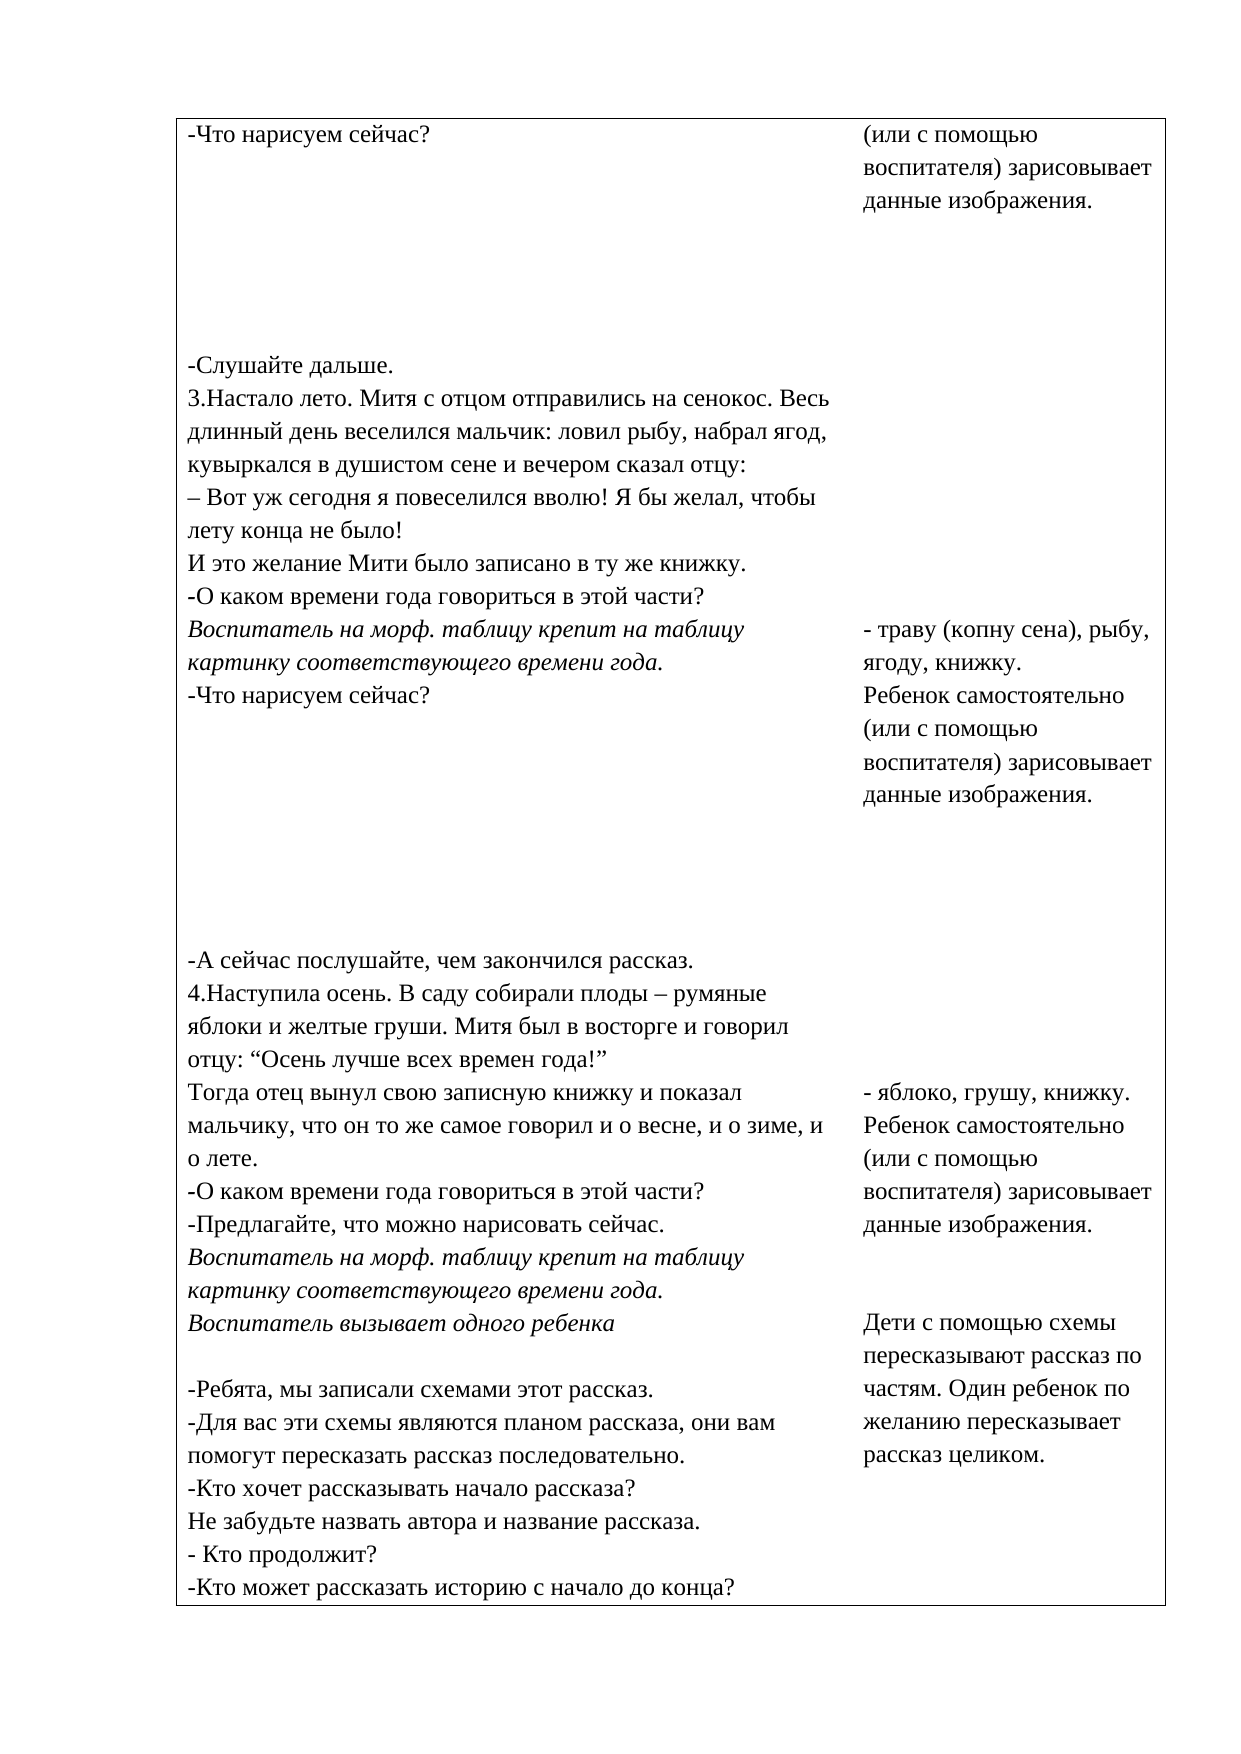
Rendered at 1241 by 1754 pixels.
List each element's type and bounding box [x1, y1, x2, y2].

table_cell [852, 119, 1165, 1605]
table_cell [177, 119, 852, 1605]
